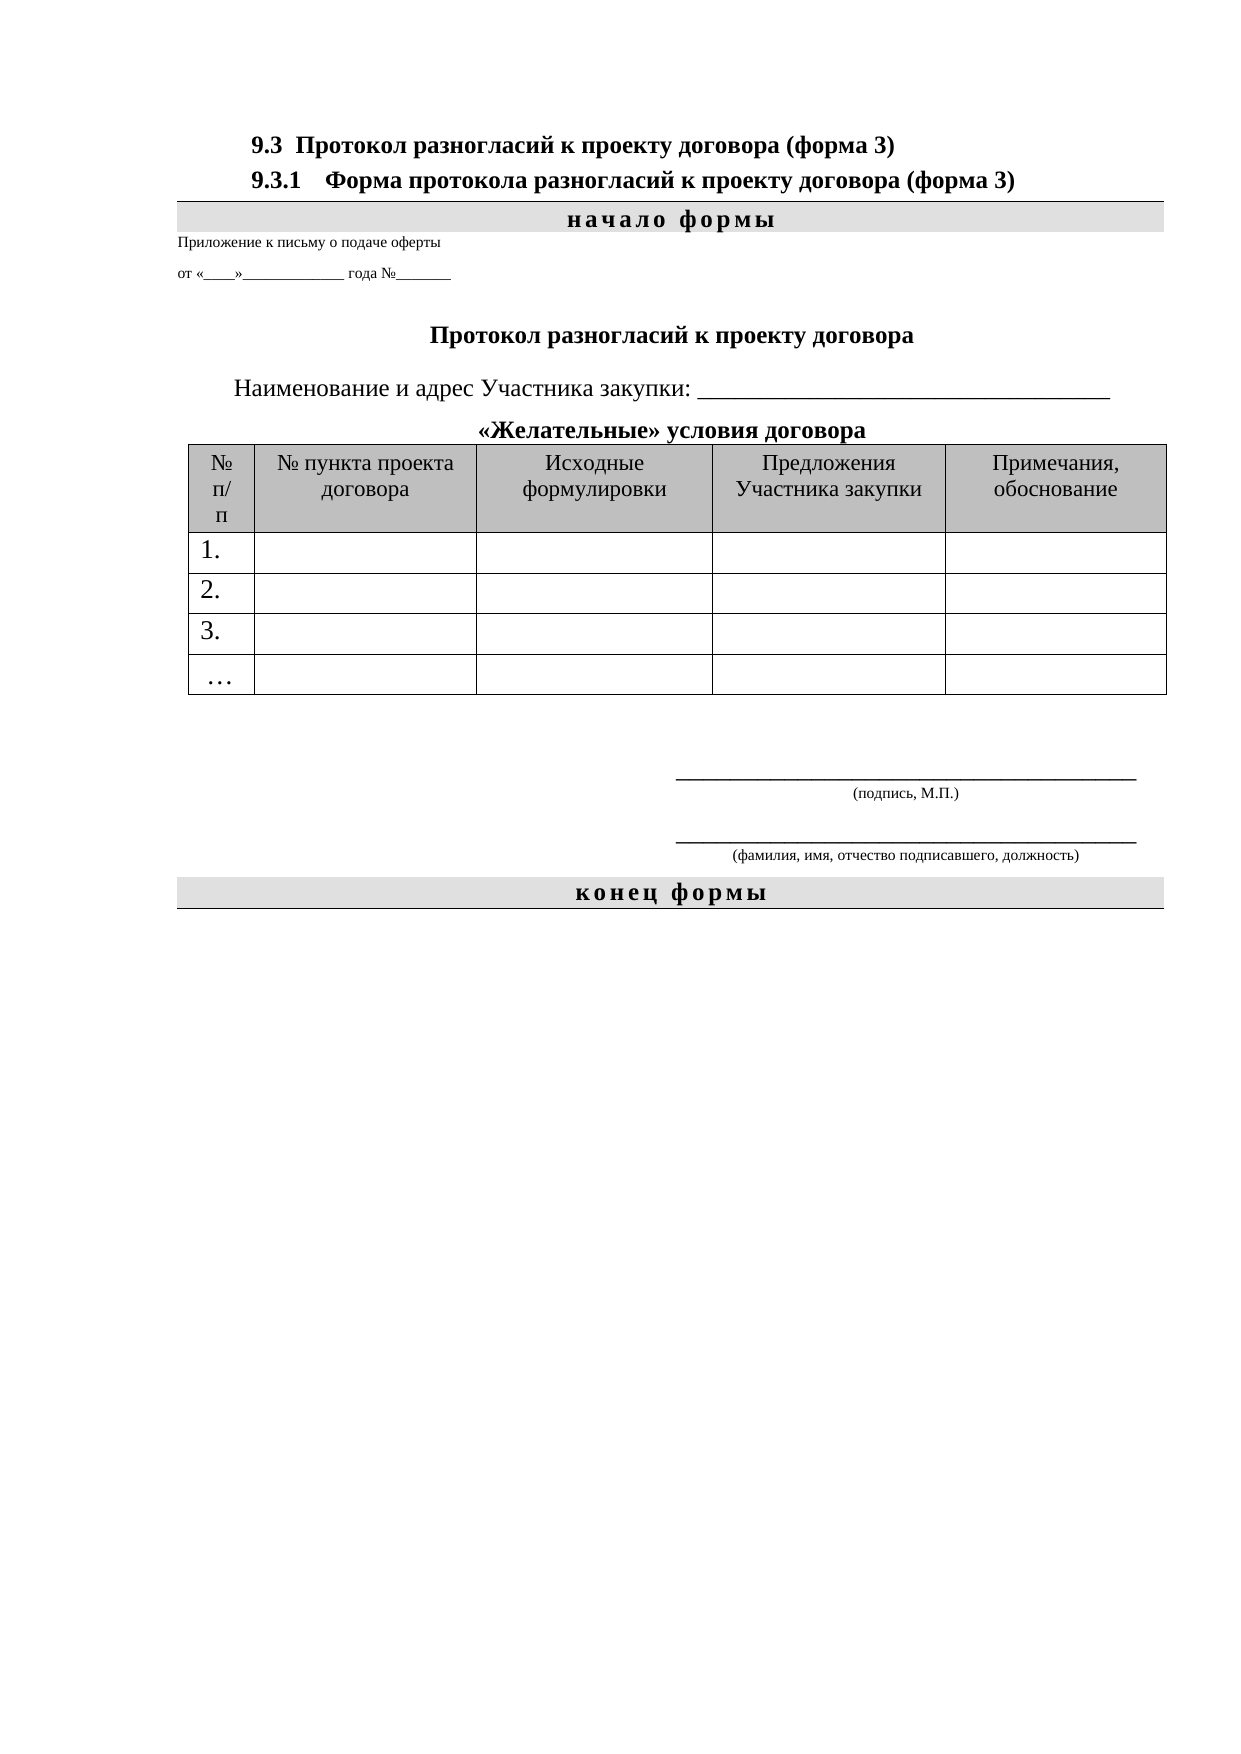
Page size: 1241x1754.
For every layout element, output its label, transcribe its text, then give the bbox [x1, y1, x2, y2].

text конец формы [177, 877, 1164, 908]
table_cell [255, 655, 476, 694]
table_cell __________________________________ (фамилия, имя, отчество подписавшего, должность) [665, 815, 1147, 877]
table_cell [255, 614, 476, 653]
table_cell [255, 574, 476, 613]
table_cell [189, 614, 254, 653]
table_cell [946, 614, 1166, 653]
table_cell [189, 533, 254, 572]
table_cell [946, 655, 1166, 694]
text «Желательные» условия договора [177, 415, 1167, 443]
table_cell [713, 655, 945, 694]
list Форма протокола разногласий к проекту договора (форма 3) [177, 166, 1167, 194]
table_header Примечания, обоснование [946, 445, 1166, 532]
table_cell … [189, 655, 254, 694]
table_cell [255, 533, 476, 572]
table_cell [477, 614, 712, 653]
table_cell [477, 533, 712, 572]
table_header Исходные формулировки [477, 445, 712, 532]
text Протокол разногласий к проекту договора [177, 320, 1167, 348]
table_cell [477, 574, 712, 613]
text Наименование и адрес Участника закупки: _________________________________ [177, 373, 1167, 402]
table_cell [946, 533, 1166, 572]
table_cell [713, 614, 945, 653]
table_header Предложения Участника закупки [713, 445, 945, 532]
text Приложение к письму о подаче оферты от «____»_____________ года №_______ [177, 232, 1167, 295]
table_header № пункта проекта договора [255, 445, 476, 532]
table_cell [713, 574, 945, 613]
table_header __________________________________ (подпись, М.П.) [665, 721, 1147, 815]
text начало формы [177, 202, 1164, 232]
table_header № п/п [189, 445, 254, 532]
table_cell [477, 655, 712, 694]
list Протокол разногласий к проекту договора (форма 3) [177, 131, 1167, 159]
table_cell [713, 533, 945, 572]
table_cell [189, 574, 254, 613]
table_cell [946, 574, 1166, 613]
